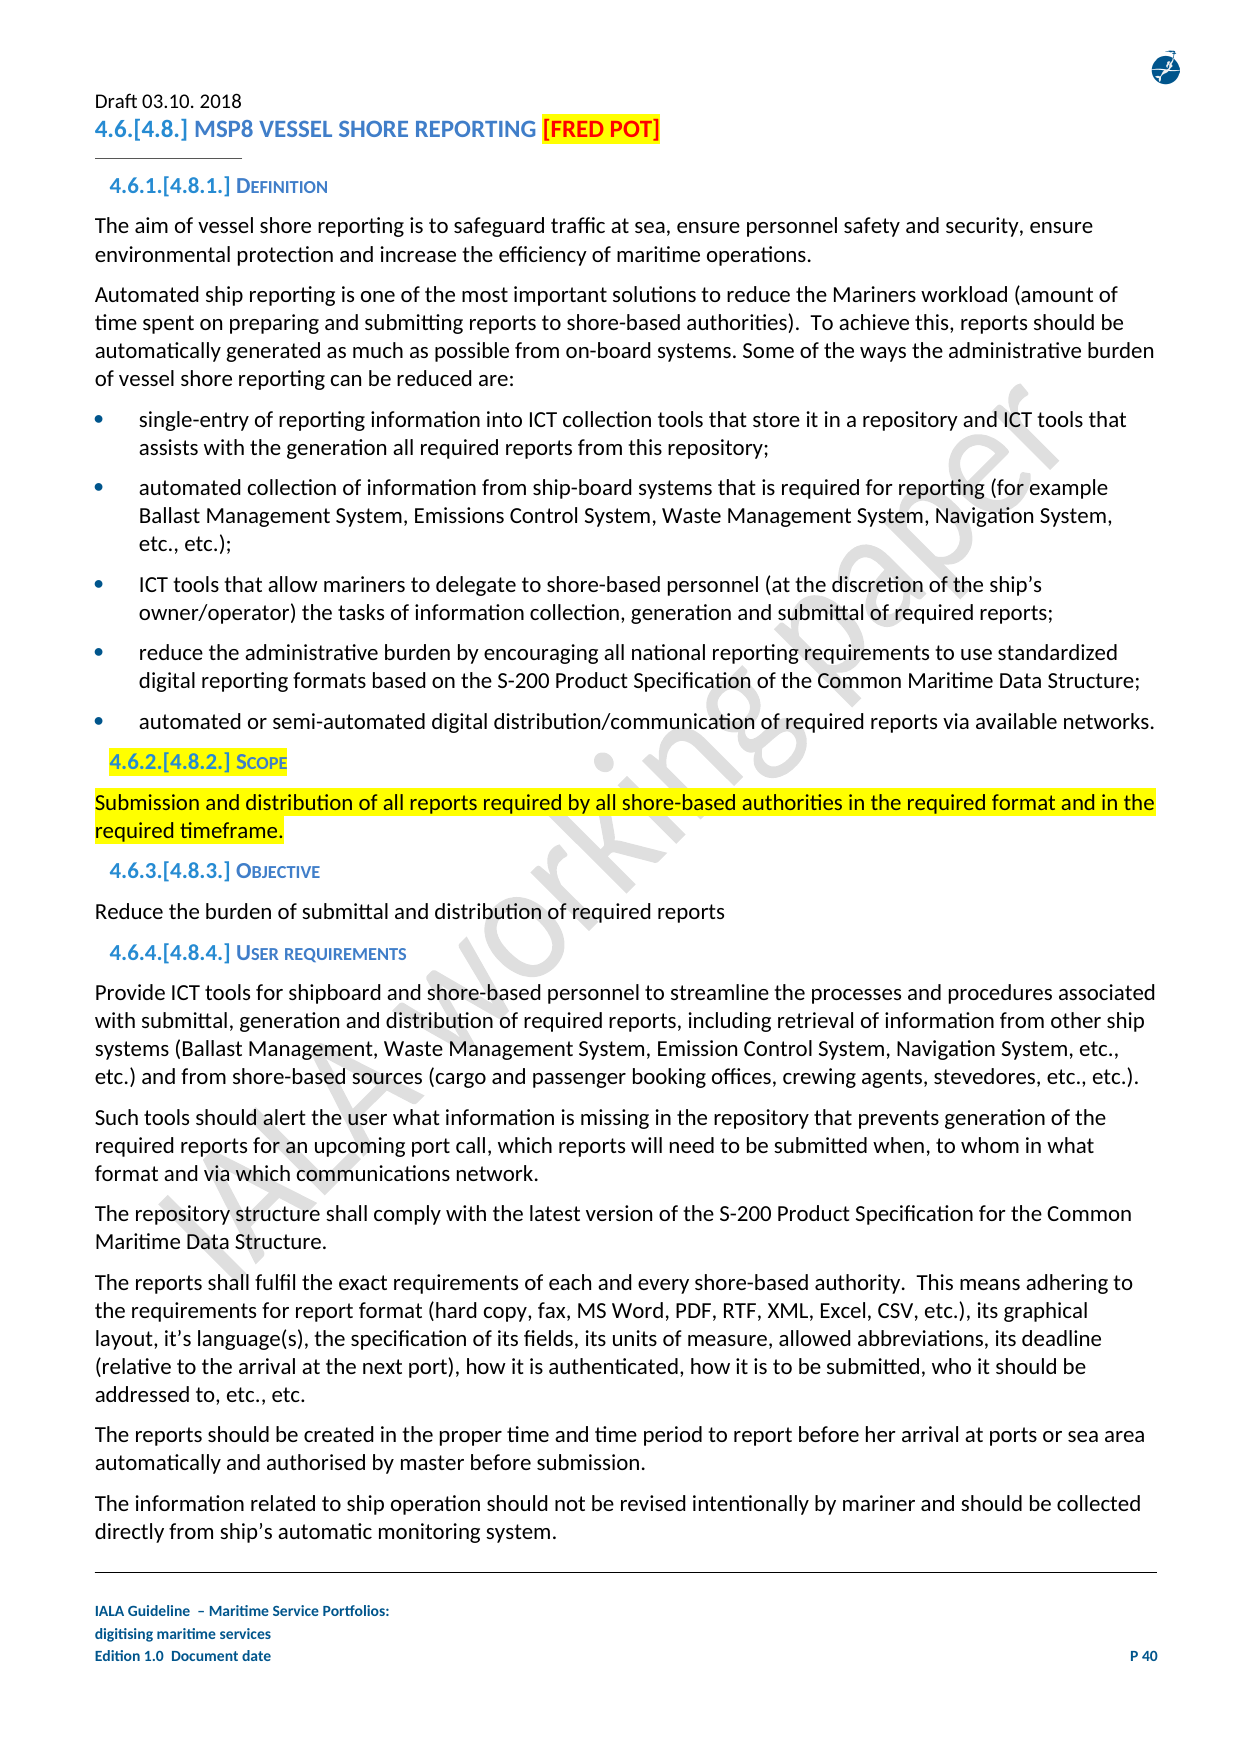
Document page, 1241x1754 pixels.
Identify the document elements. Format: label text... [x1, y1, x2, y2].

text The information related to ship operation should not be revised intentionally by mariner and should be collected directly from ship’s automatic monitoring system. [94, 1489, 1157, 1545]
subtitle Definition [109, 171, 1069, 199]
text automated collection of information from ship-board systems that is required for reporting (for example Ballast Management System, Emissions Control System, Waste Management System, Navigation System, etc., etc.); [94, 473, 1157, 557]
picture [1120, 0, 1239, 119]
text Such tools should alert the user what information is missing in the repository that prevents generation of the required reports for an upcoming port call, which reports will need to be submitted when, to whom in what format and via which communications network. [94, 1103, 1157, 1187]
text ICT tools that allow mariners to delegate to shore-based personnel (at the discretion of the ship’s owner/operator) the tasks of information collection, generation and submittal of required reports; [94, 570, 1157, 626]
text The reports shall fulfil the exact requirements of each and every shore-based authority. This means adhering to the requirements for report format (hard copy, fax, MS Word, PDF, RTF, XML, Excel, CSV, etc.), its graphical layout, it’s language(s), the specification of its fields, its units of measure, allowed abbreviations, its deadline (relative to the arrival at the next port), how it is authenticated, how it is to be submitted, who it should be addressed to, etc., etc. [94, 1268, 1157, 1408]
text The aim of vessel shore reporting is to safeguard traffic at sea, ensure personnel safety and security, ensure environmental protection and increase the efficiency of maritime operations. [94, 212, 1157, 268]
text reduce the administrative burden by encouraging all national reporting requirements to use standardized digital reporting formats based on the S-200 Product Specification of the Common Maritime Data Structure; [94, 638, 1157, 694]
subtitle MSP8 Vessel shore reporting [Fred POT] [94, 113, 1157, 144]
subtitle User requirements [109, 938, 1069, 966]
text Submission and distribution of all reports required by all shore-based authorities in the required format and in the required timeframe. [284, 788, 1157, 844]
text Automated ship reporting is one of the most important solutions to reduce the Mariners workload (amount of time spent on preparing and submitting reports to shore-based authorities). To achieve this, reports should be automatically generated as much as possible from on-board systems. Some of the ways the administrative burden of vessel shore reporting can be reduced are: [94, 280, 1157, 392]
text Provide ICT tools for shipboard and shore-based personnel to streamline the processes and procedures associated with submittal, generation and distribution of required reports, including retrieval of information from other ship systems (Ballast Management, Waste Management System, Emission Control System, Navigation System, etc., etc.) and from shore-based sources (cargo and passenger booking offices, crewing agents, stevedores, etc., etc.). [94, 978, 1157, 1090]
text automated or semi-automated digital distribution/communication of required reports via available networks. [94, 707, 1157, 735]
subtitle Scope [109, 747, 1069, 776]
text The reports should be created in the proper time and time period to report before her arrival at ports or sea area automatically and authorised by master before submission. [94, 1420, 1157, 1476]
text single-entry of reporting information into ICT collection tools that store it in a repository and ICT tools that assists with the generation all required reports from this repository; [94, 405, 1157, 461]
text Reduce the burden of submittal and distribution of required reports [94, 897, 1157, 925]
subtitle Objective [109, 857, 1069, 884]
text The repository structure shall comply with the latest version of the S-200 Product Specification for the Common Maritime Data Structure. [94, 1199, 1157, 1255]
